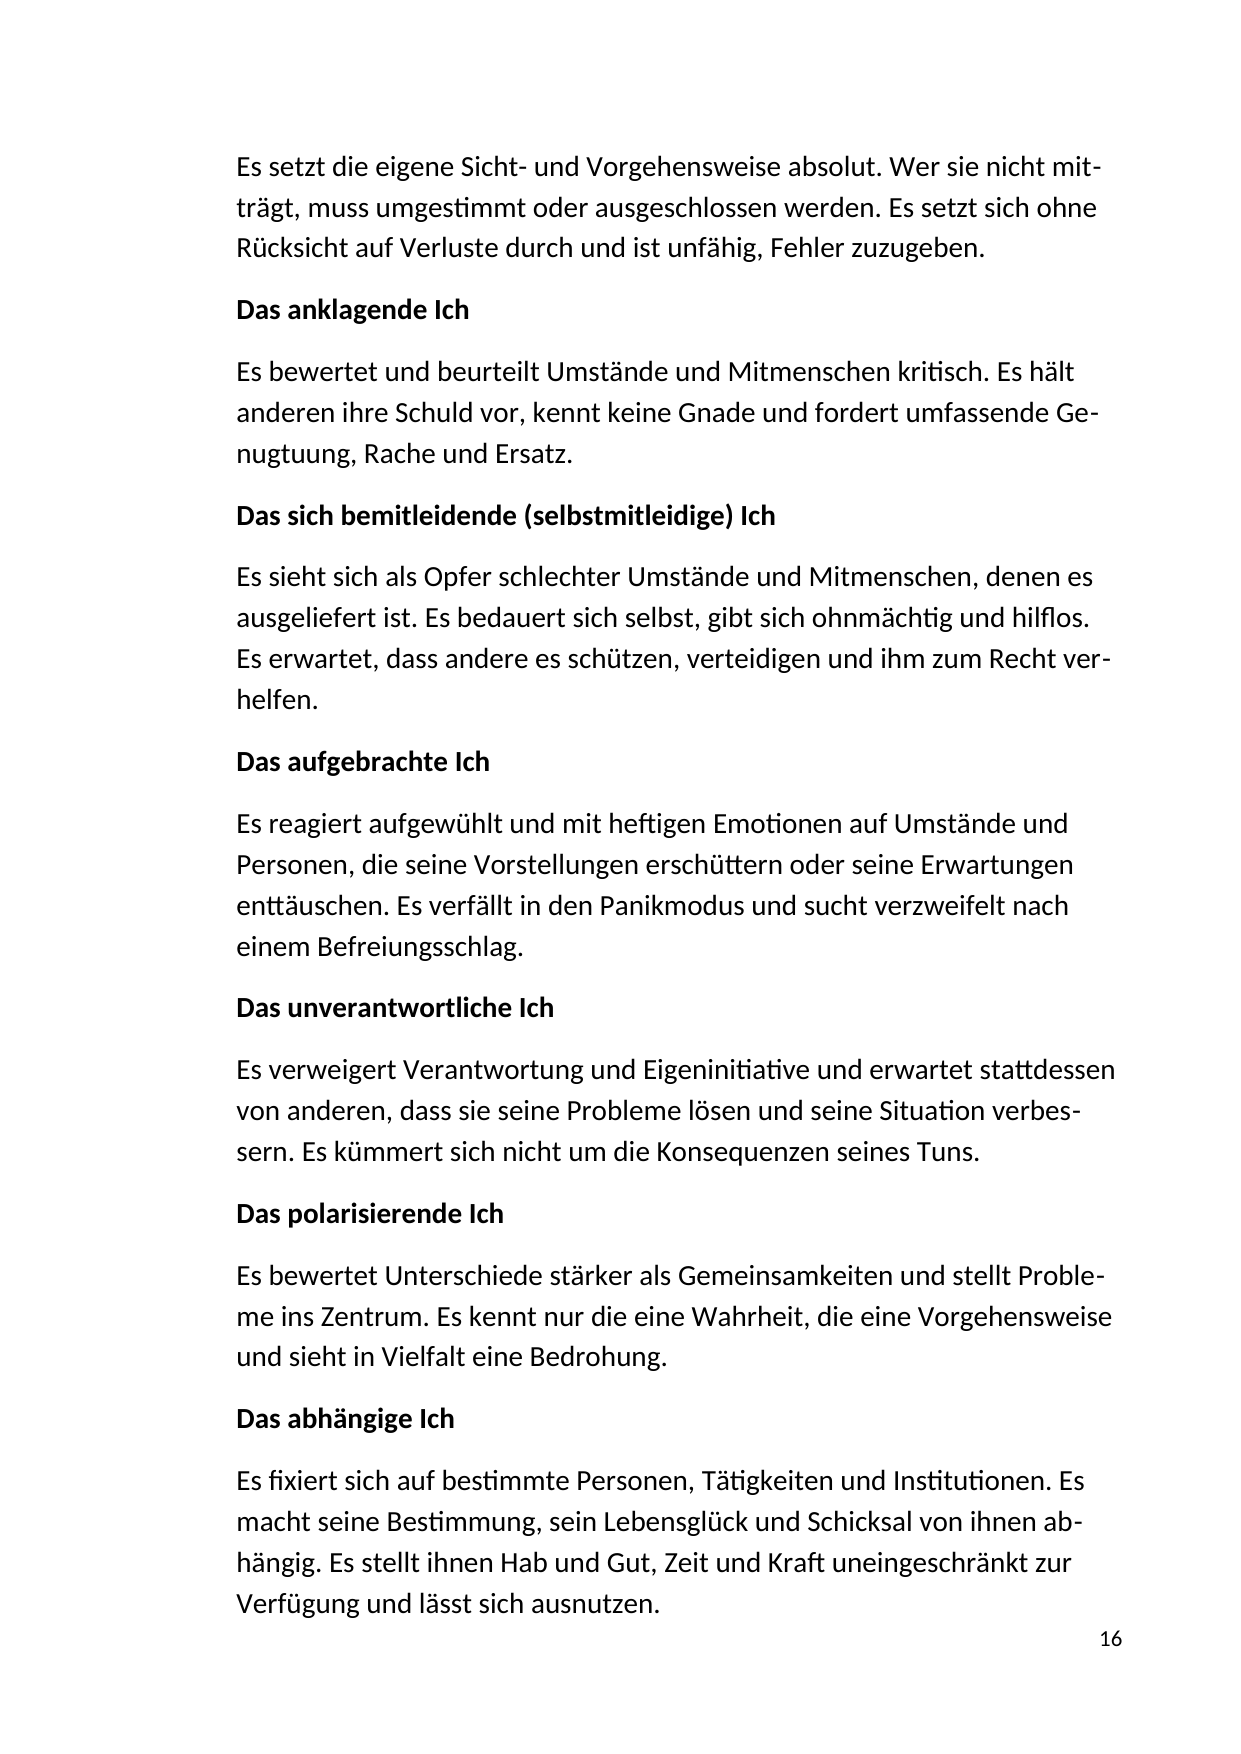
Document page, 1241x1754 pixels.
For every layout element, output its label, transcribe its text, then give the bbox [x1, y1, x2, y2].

text Es sieht sich als Opfer schlechter Umstände und Mitmenschen, denen es ausgeliefert ist. Es bedauert sich selbst, gibt sich ohnmächtig und hilflos. Es erwartet, dass andere es schützen, verteidigen und ihm zum Recht verhelfen. [236, 558, 1122, 717]
text Das polarisierende Ich [236, 1195, 1122, 1231]
text Das abhängige Ich [236, 1400, 1122, 1436]
text Es bewertet Unterschiede stärker als Gemeinsamkeiten und stellt Probleme ins Zentrum. Es kennt nur die eine Wahrheit, die eine Vorgehensweise und sieht in Vielfalt eine Bedrohung. [236, 1257, 1122, 1374]
text Es setzt die eigene Sicht- und Vorgehensweise absolut. Wer sie nicht mitträgt, muss umgestimmt oder ausgeschlossen werden. Es setzt sich ohne Rücksicht auf Verluste durch und ist unfähig, Fehler zuzugeben. [236, 148, 1122, 265]
text Das unverantwortliche Ich [236, 989, 1122, 1025]
text Es verweigert Verantwortung und Eigeninitiative und erwartet stattdessen von anderen, dass sie seine Probleme lösen und seine Situation verbessern. Es kümmert sich nicht um die Konsequenzen seines Tuns. [236, 1051, 1122, 1169]
text Es reagiert aufgewühlt und mit heftigen Emotionen auf Umstände und Personen, die seine Vorstellungen erschüttern oder seine Erwartungen enttäuschen. Es verfällt in den Panikmodus und sucht verzweifelt nach einem Befreiungsschlag. [236, 805, 1122, 963]
text Das aufgebrachte Ich [236, 743, 1122, 779]
text Das anklagende Ich [236, 291, 1122, 327]
text Das sich bemitleidende (selbstmitleidige) Ich [236, 497, 1122, 532]
text Es bewertet und beurteilt Umstände und Mitmenschen kritisch. Es hält anderen ihre Schuld vor, kennt keine Gnade und fordert umfassende Genugtuung, Rache und Ersatz. [236, 353, 1122, 471]
text Es fixiert sich auf bestimmte Personen, Tätigkeiten und Institutionen. Es macht seine Bestimmung, sein Lebensglück und Schicksal von ihnen abhängig. Es stellt ihnen Hab und Gut, Zeit und Kraft uneingeschränkt zur Verfügung und lässt sich ausnutzen. [236, 1462, 1122, 1621]
